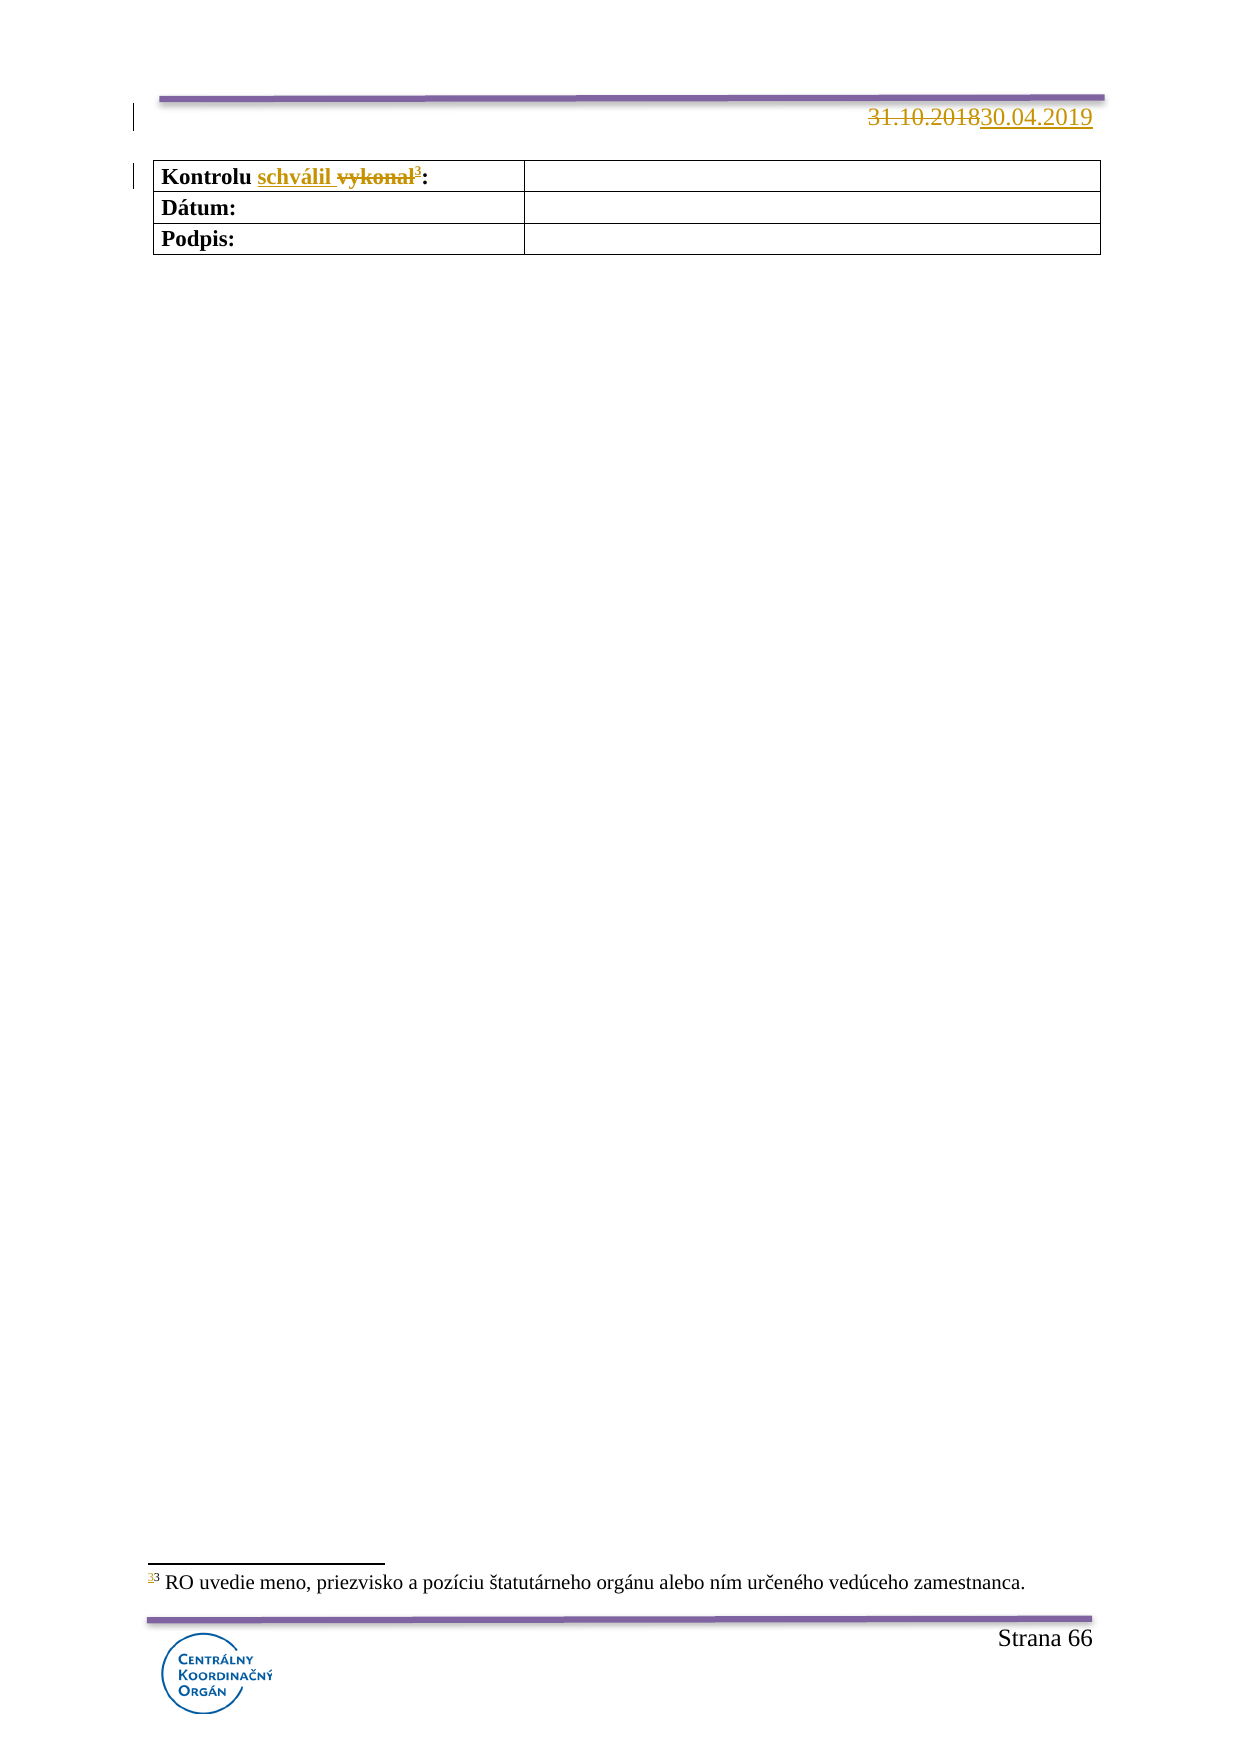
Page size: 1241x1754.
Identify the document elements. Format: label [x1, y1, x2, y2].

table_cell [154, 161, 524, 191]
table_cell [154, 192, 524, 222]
picture [159, 1631, 272, 1713]
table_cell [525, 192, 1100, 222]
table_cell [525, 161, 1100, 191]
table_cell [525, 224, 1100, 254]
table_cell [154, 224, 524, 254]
